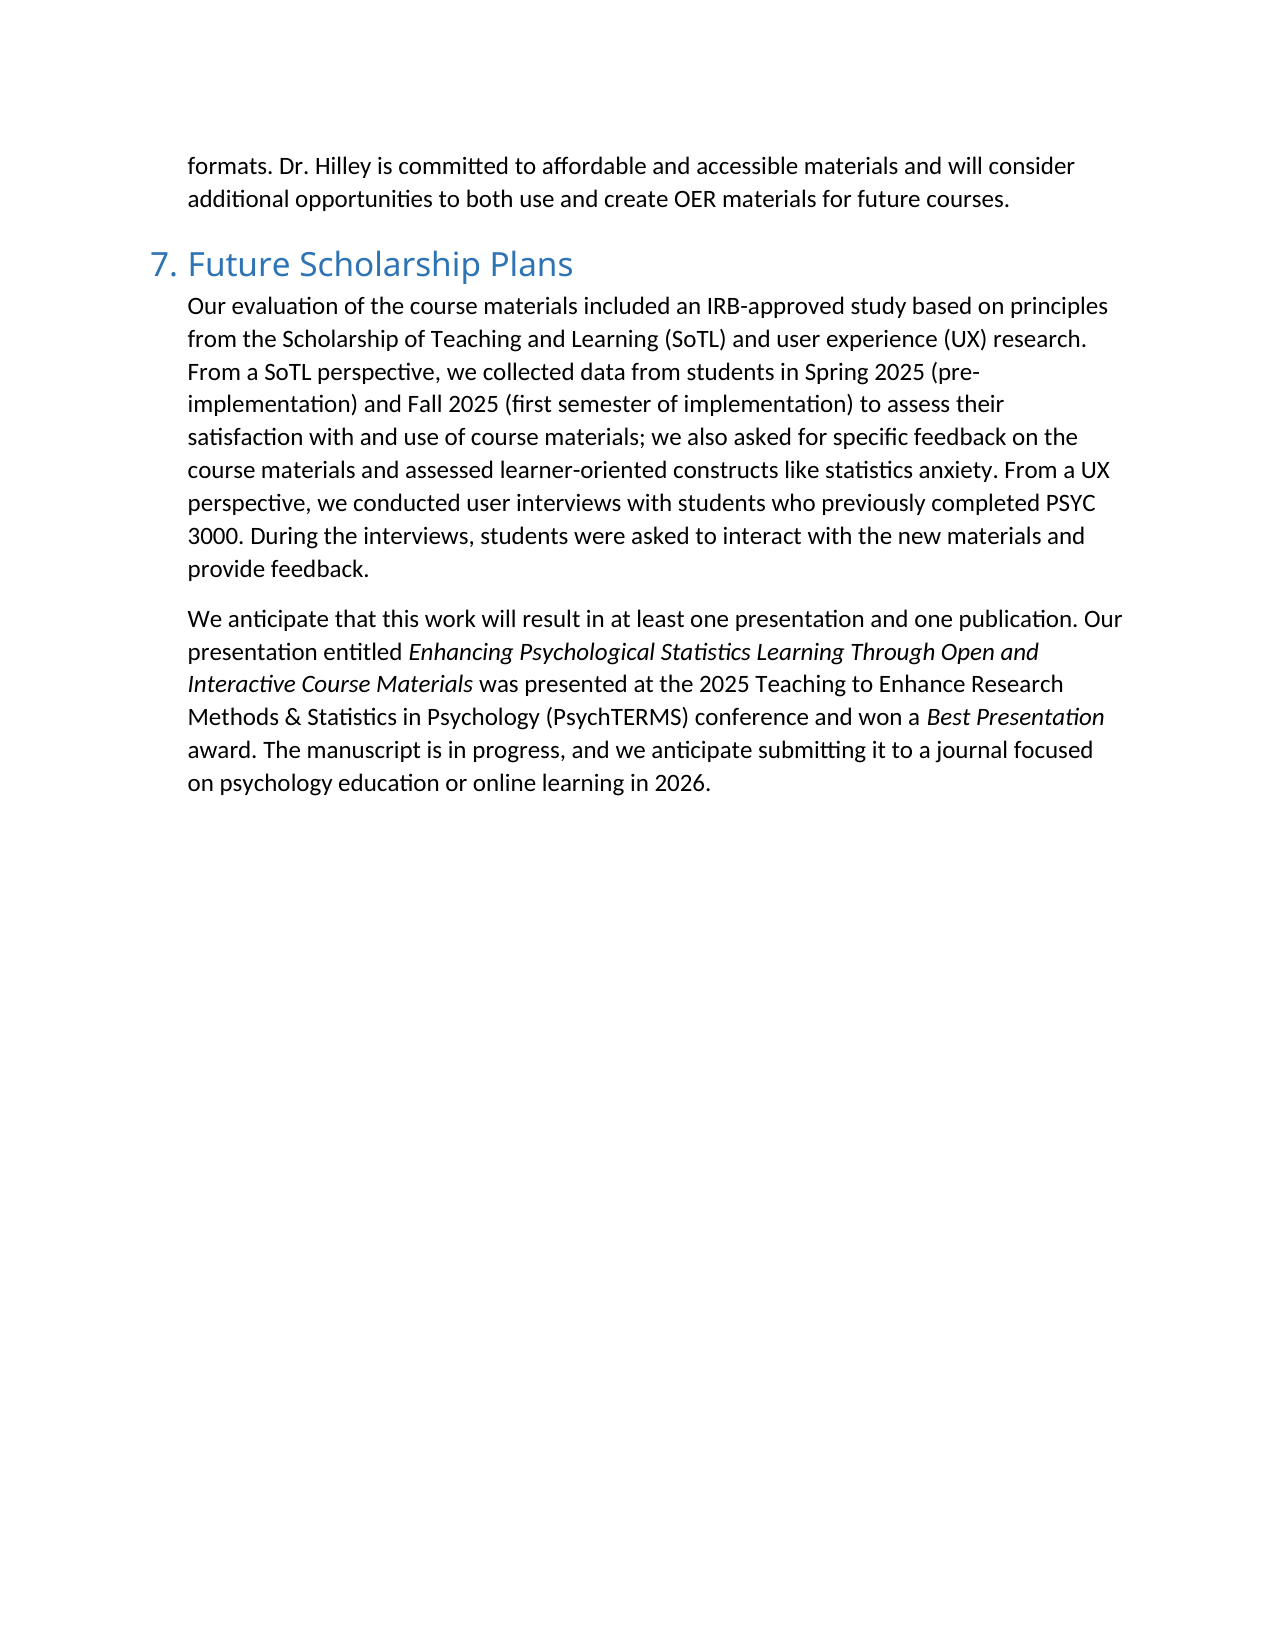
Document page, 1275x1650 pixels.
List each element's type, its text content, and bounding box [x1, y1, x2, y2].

text Our evaluation of the course materials included an IRB-approved study based on principles from the Scholarship of Teaching and Learning (SoTL) and user experience (UX) research. From a SoTL perspective, we collected data from students in Spring 2025 (pre-implementation) and Fall 2025 (first semester of implementation) to assess their satisfaction with and use of course materials; we also asked for specific feedback on the course materials and assessed learner-oriented constructs like statistics anxiety. From a UX perspective, we conducted user interviews with students who previously completed PSYC 3000. During the interviews, students were asked to interact with the new materials and provide feedback. [187, 290, 1125, 584]
text We anticipate that this work will result in at least one presentation and one publication. Our presentation entitled Enhancing Psychological Statistics Learning Through Open and Interactive Course Materials was presented at the 2025 Teaching to Enhance Research Methods & Statistics in Psychology (PsychTERMS) conference and won a Best Presentation award. The manuscript is in progress, and we anticipate submitting it to a journal focused on psychology education or online learning in 2026. [187, 603, 1125, 798]
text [187, 150, 1125, 213]
subtitle Future Scholarship Plans [150, 241, 1125, 286]
